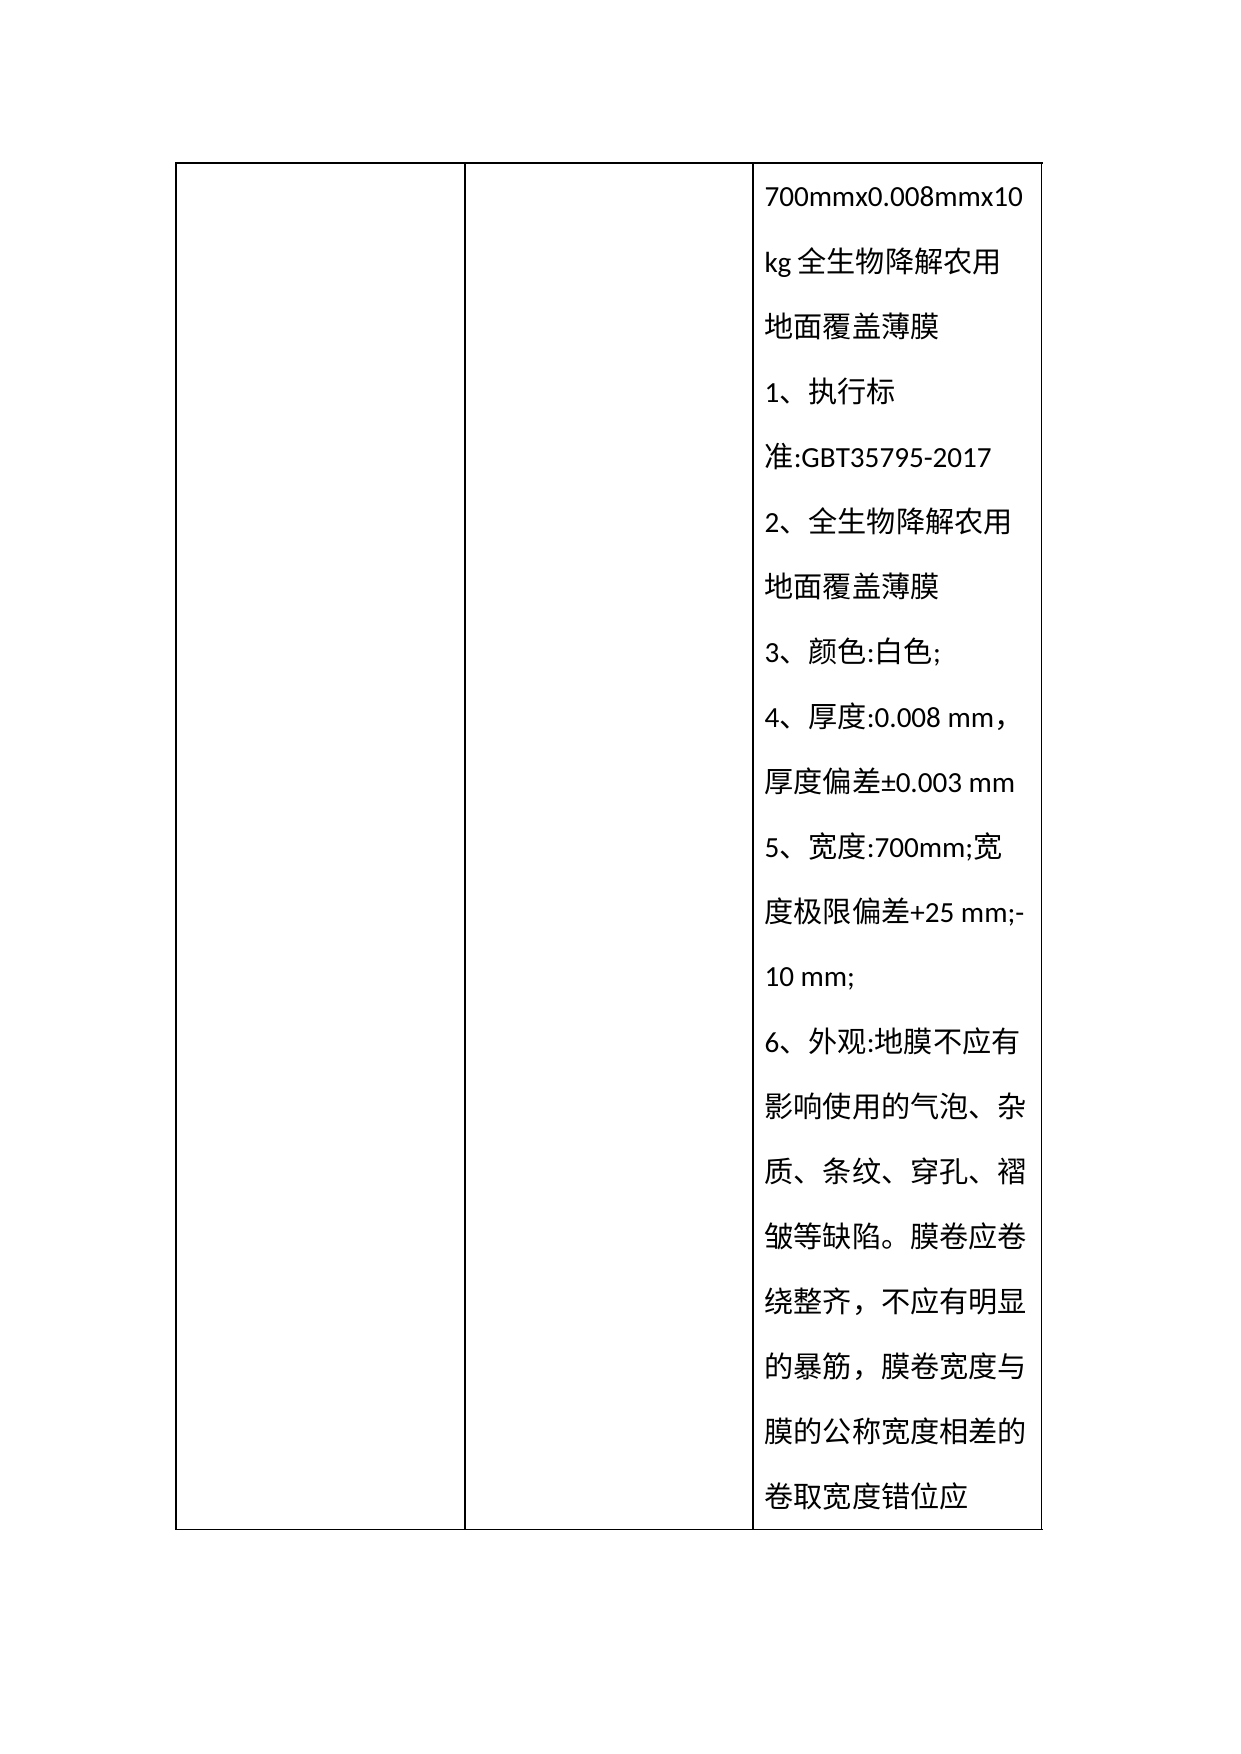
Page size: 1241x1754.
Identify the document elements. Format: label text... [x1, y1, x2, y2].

table_cell ▲ [177, 164, 464, 1528]
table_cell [754, 164, 1041, 1528]
table_cell 1 [466, 164, 752, 1528]
